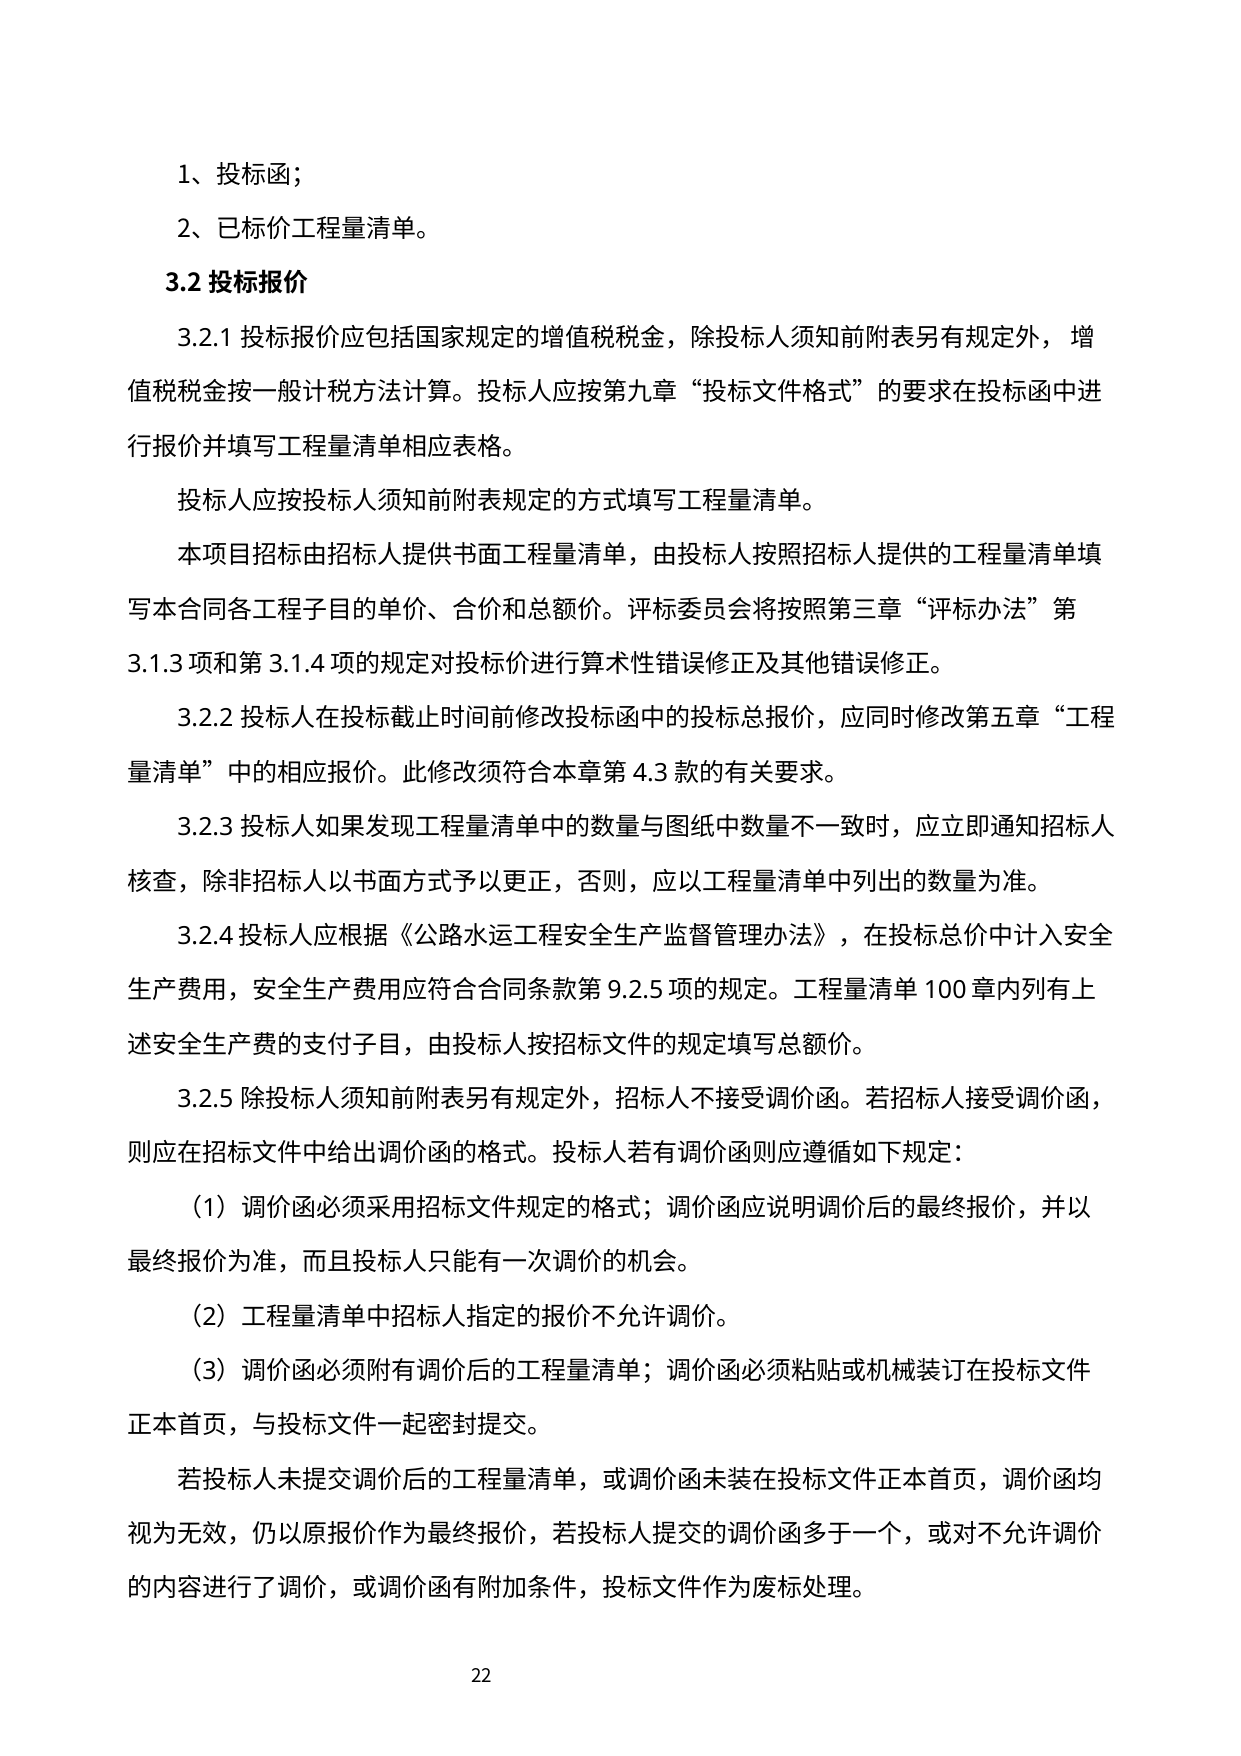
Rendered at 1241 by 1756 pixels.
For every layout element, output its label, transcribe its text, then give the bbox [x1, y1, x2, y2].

text 1、投标函； [127, 154, 1115, 190]
text （3）调价函必须附有调价后的工程量清单；调价函必须粘贴或机械装订在投标文件正本首页，与投标文件一起密封提交。 [127, 1350, 1115, 1441]
text 3.2.3 投标人如果发现工程量清单中的数量与图纸中数量不一致时，应立即通知招标人核查，除非招标人以书面方式予以更正，否则，应以工程量清单中列出的数量为准。 [127, 807, 1115, 897]
text 3.2.4投标人应根据《公路水运工程安全生产监督管理办法》，在投标总价中计入安全生产费用，安全生产费用应符合合同条款第9.2.5项的规定。工程量清单100章内列有上述安全生产费的支付子目，由投标人按招标文件的规定填写总额价。 [127, 915, 1115, 1060]
text 3.2 投标报价 [127, 263, 1115, 299]
text （2）工程量清单中招标人指定的报价不允许调价。 [127, 1296, 1115, 1332]
text （1）调价函必须采用招标文件规定的格式；调价函应说明调价后的最终报价，并以最终报价为准，而且投标人只能有一次调价的机会。 [127, 1187, 1115, 1278]
text 投标人应按投标人须知前附表规定的方式填写工程量清单。 [127, 480, 1115, 517]
text 3.2.2 投标人在投标截止时间前修改投标函中的投标总报价，应同时修改第五章“工程量清单”中的相应报价。此修改须符合本章第 4.3 款的有关要求。 [127, 698, 1115, 788]
text 2、已标价工程量清单。 [127, 208, 1115, 245]
text 3.2.1 投标报价应包括国家规定的增值税税金，除投标人须知前附表另有规定外， 增值税税金按一般计税方法计算。投标人应按第九章“投标文件格式”的要求在投标函中进行报价并填写工程量清单相应表格。 [127, 317, 1115, 462]
text 3.2.5 除投标人须知前附表另有规定外，招标人不接受调价函。若招标人接受调价函，则应在招标文件中给出调价函的格式。投标人若有调价函则应遵循如下规定： [127, 1078, 1115, 1169]
text 本项目招标由招标人提供书面工程量清单，由投标人按照招标人提供的工程量清单填写本合同各工程子目的单价、合价和总额价。评标委员会将按照第三章“评标办法”第3.1.3项和第3.1.4项的规定对投标价进行算术性错误修正及其他错误修正。 [127, 535, 1115, 680]
text 若投标人未提交调价后的工程量清单，或调价函未装在投标文件正本首页，调价函均视为无效，仍以原报价作为最终报价，若投标人提交的调价函多于一个，或对不允许调价的内容进行了调价，或调价函有附加条件，投标文件作为废标处理。 [127, 1459, 1115, 1604]
